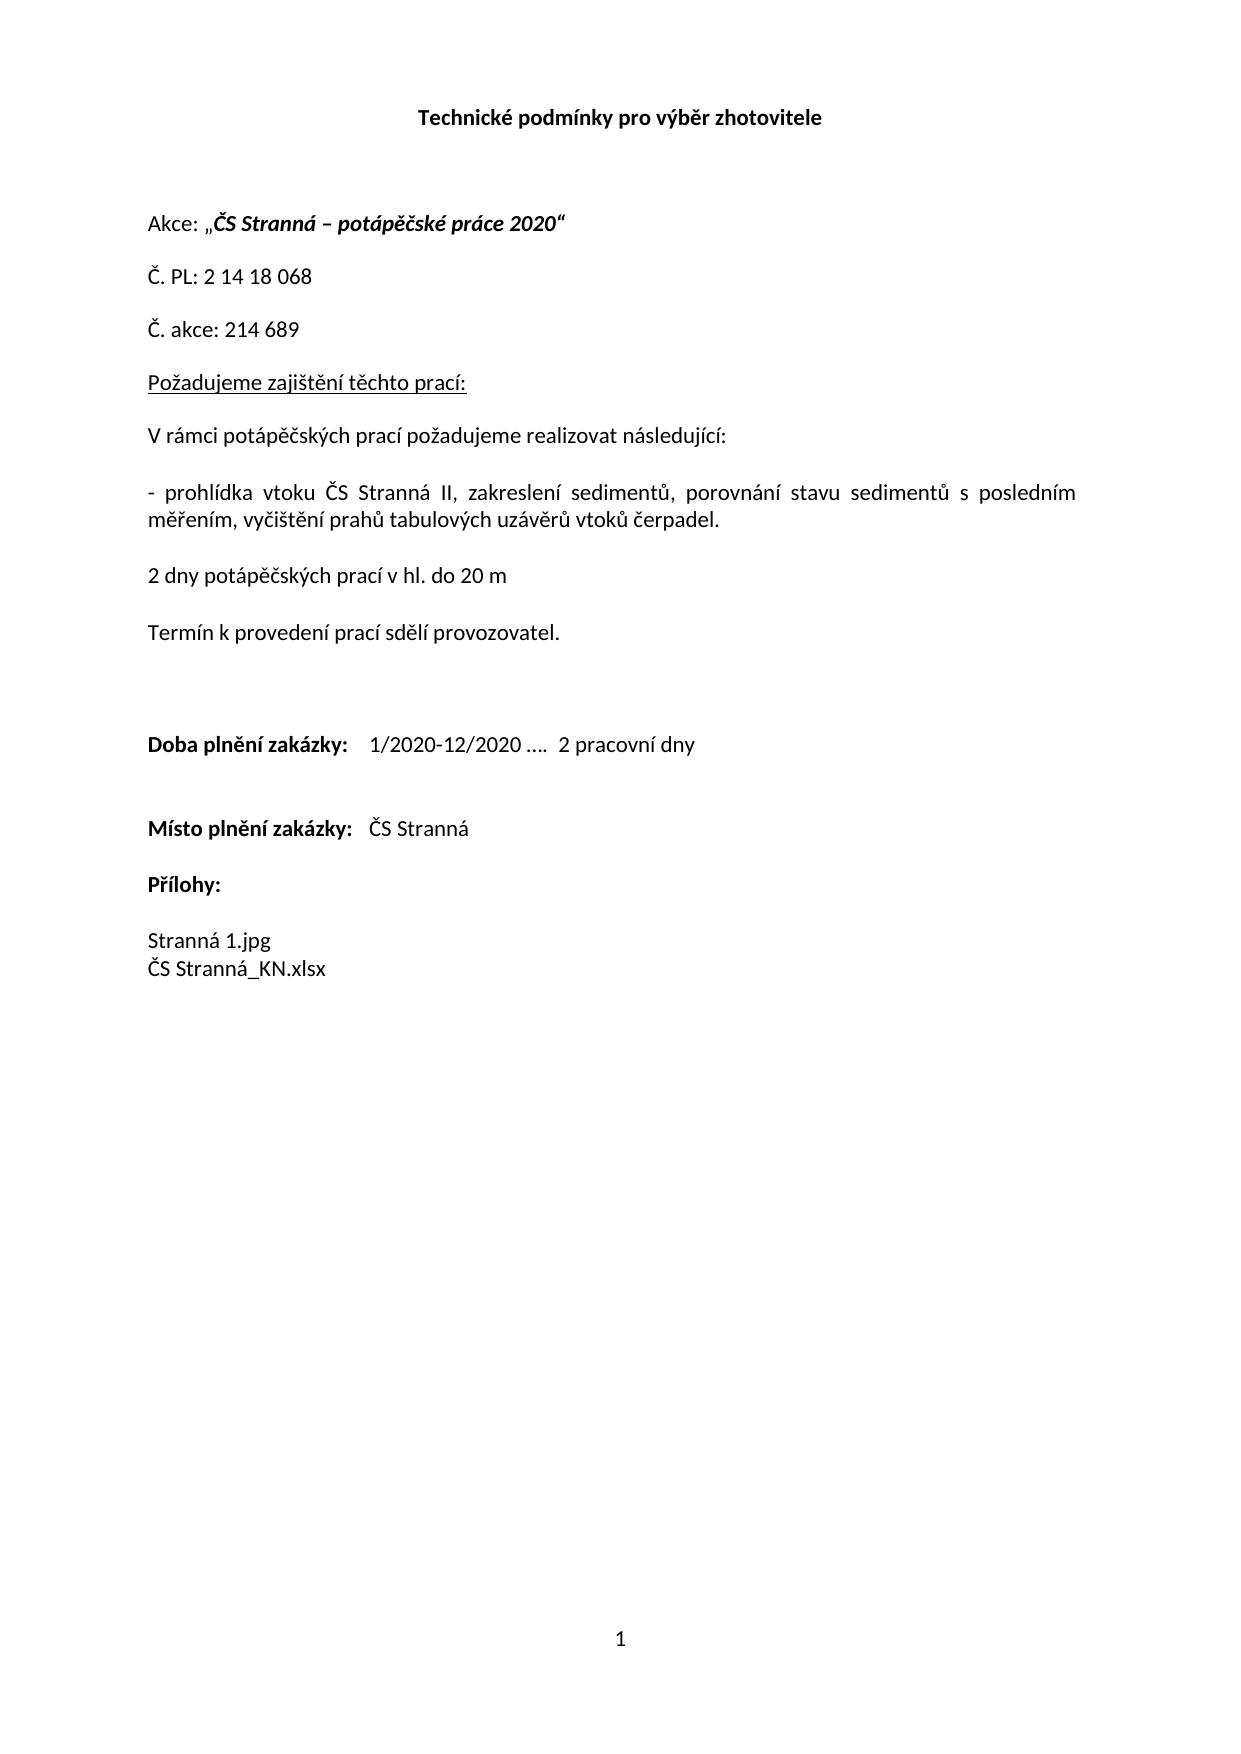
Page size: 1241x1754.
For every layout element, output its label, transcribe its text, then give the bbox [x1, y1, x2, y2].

text Akce: „ČS Stranná – potápěčské práce 2020“ [148, 209, 1093, 237]
text Č. akce: 214 689 [148, 316, 1093, 343]
text Technické podmínky pro výběr zhotovitele [148, 103, 1093, 131]
text Stranná 1.jpg [148, 926, 1093, 954]
text ČS Stranná_KN.xlsx [148, 954, 1093, 982]
text Přílohy: [148, 870, 1078, 898]
text Č. PL: 2 14 18 068 [148, 262, 1093, 291]
text Místo plnění zakázky: ČS Stranná [148, 814, 1078, 842]
text Termín k provedení prací sdělí provozovatel. [148, 618, 1078, 646]
text Doba plnění zakázky: 1/2020-12/2020 …. 2 pracovní dny [148, 730, 1078, 758]
text Požadujeme zajištění těchto prací: [148, 368, 1093, 397]
text V rámci potápěčských prací požadujeme realizovat následující: [148, 422, 1078, 449]
text 2 dny potápěčských prací v hl. do 20 m [148, 562, 1078, 590]
text - prohlídka vtoku ČS Stranná II, zakreslení sedimentů, porovnání stavu sedimentů s posledním měřením, vyčištění prahů tabulových uzávěrů vtoků čerpadel. [148, 478, 1078, 534]
